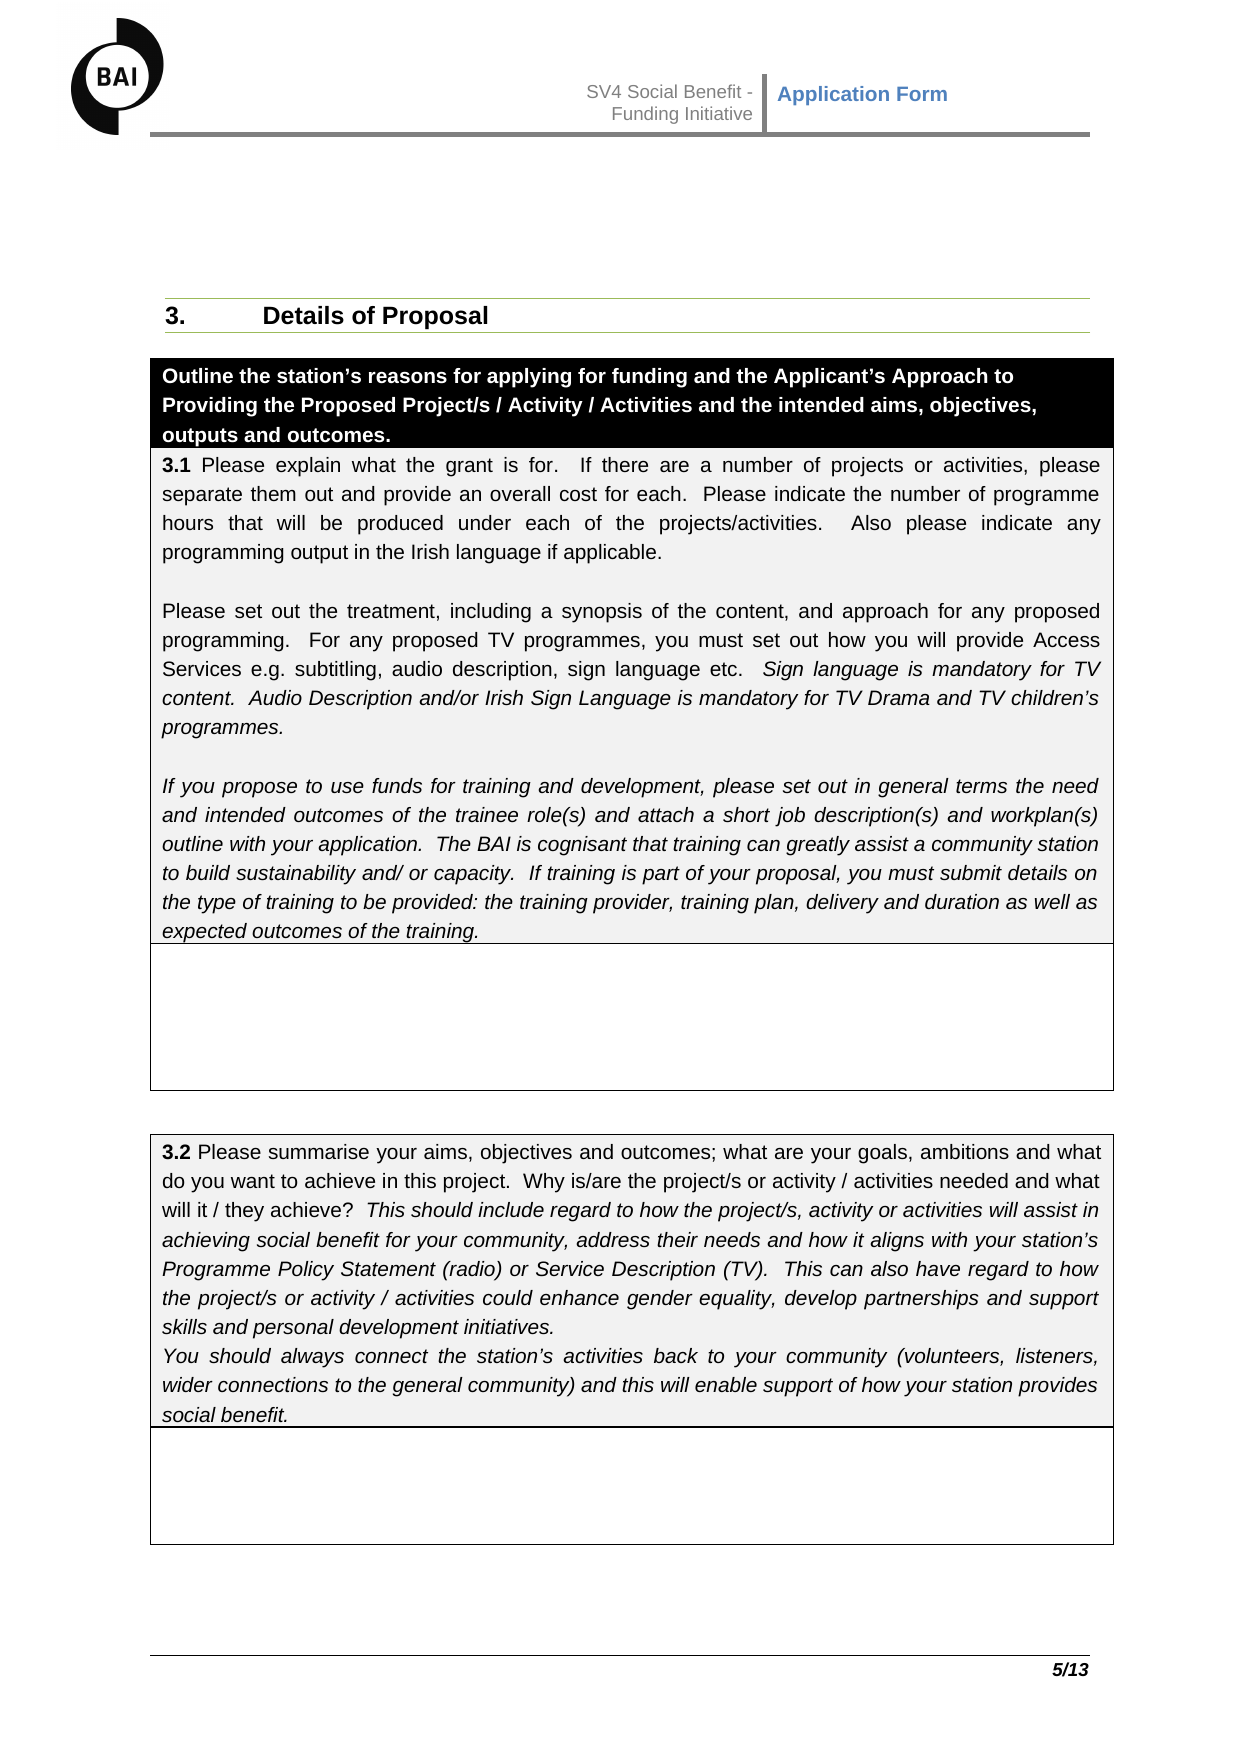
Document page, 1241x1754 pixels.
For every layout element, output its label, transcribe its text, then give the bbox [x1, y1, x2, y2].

table_cell [151, 944, 1113, 1090]
table_cell 3.1 Please explain what the grant is for. If there are a number of projects or activities, please separate them out and provide an overall cost for each. Please indicate the number of programme hours that will be produced under each of the projects/activities. Also please indicate any programming output in the Irish language if applicable. Please set out the treatment, including a synopsis of the content, and approach for any proposed programming. For any proposed TV programmes, you must set out how you will provide Access Services e.g. subtitling, audio description, sign language etc. Sign language is mandatory for TV content. Audio Description and/or Irish Sign Language is mandatory for TV Drama and TV children’s programmes. If you propose to use funds for training and development, please set out in general terms the need and intended outcomes of the trainee role(s) and attach a short job description(s) and workplan(s) outline with your application. The BAI is cognisant that training can greatly assist a community station to build sustainability and/ or capacity. If training is part of your proposal, you must submit details on the type of training to be provided: the training provider, training plan, delivery and duration as well as expected outcomes of the training. [151, 448, 1113, 943]
table_header Outline the station’s reasons for applying for funding and the Applicant’s Approach to Providing the Proposed Project/s / Activity / Activities and the intended aims, objectives, outputs and outcomes. [151, 359, 1113, 446]
subtitle Details of Proposal [165, 299, 1090, 332]
table_header 3.2 Please summarise your aims, objectives and outcomes; what are your goals, ambitions and what do you want to achieve in this project. Why is/are the project/s or activity / activities needed and what will it / they achieve? This should include regard to how the project/s, activity or activities will assist in achieving social benefit for your community, address their needs and how it aligns with your station’s Programme Policy Statement (radio) or Service Description (TV). This can also have regard to how the project/s or activity / activities could enhance gender equality, develop partnerships and support skills and personal development initiatives. You should always connect the station’s activities back to your community (volunteers, listeners, wider connections to the general community) and this will enable support of how your station provides social benefit. [151, 1135, 1113, 1426]
picture [56, 2, 171, 150]
table_cell [151, 1428, 1113, 1544]
